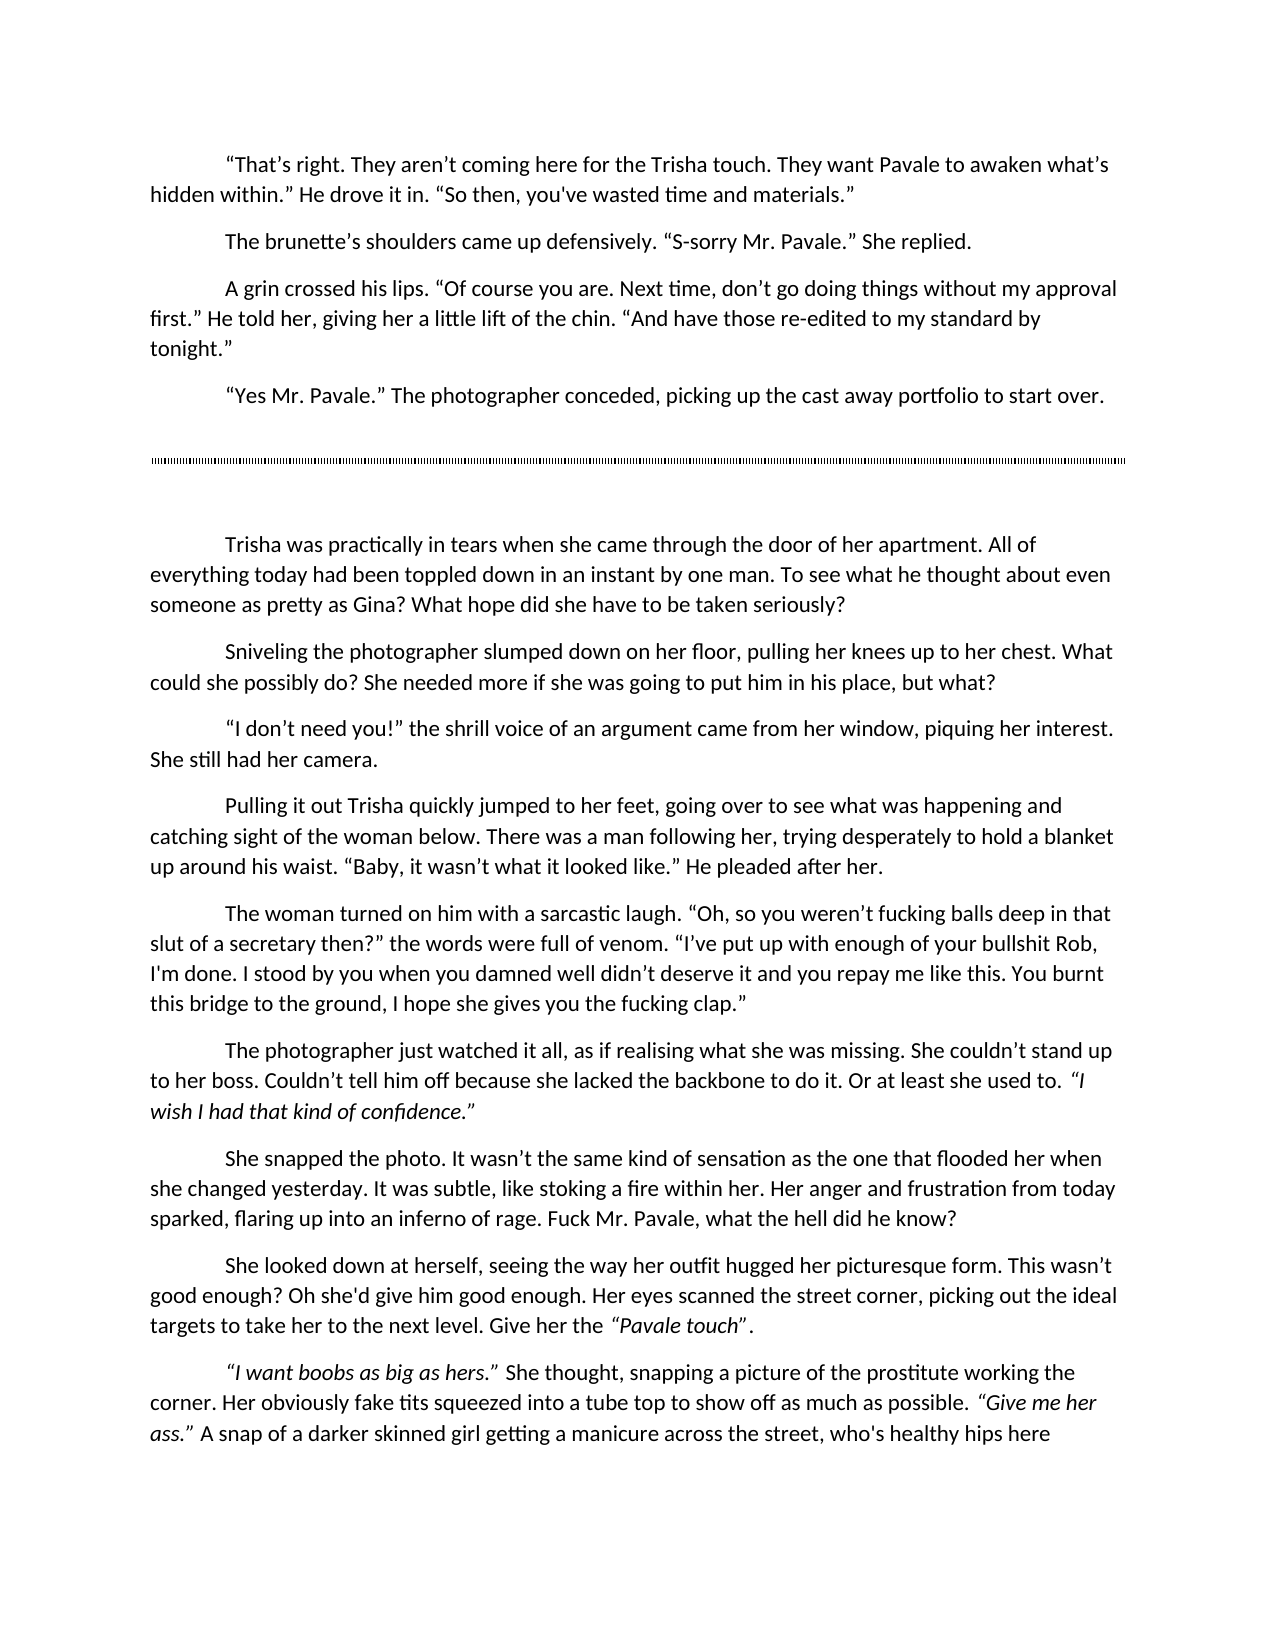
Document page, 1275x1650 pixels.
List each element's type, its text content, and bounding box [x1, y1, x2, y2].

text She looked down at herself, seeing the way her outfit hugged her picturesque form. This wasn’t good enough? Oh she'd give him good enough. Her eyes scanned the street corner, picking out the ideal targets to take her to the next level. Give her the “Pavale touch”. [150, 1251, 1125, 1339]
text “Yes Mr. Pavale.” The photographer conceded, picking up the cast away portfolio to start over. [150, 381, 1125, 409]
text Sniveling the photographer slumped down on her floor, pulling her knees up to her chest. What could she possibly do? She needed more if she was going to put him in his place, but what? [150, 637, 1125, 696]
text She snapped the photo. It wasn’t the same kind of sensation as the one that flooded her when she changed yesterday. It was subtle, like stoking a fire within her. Her anger and frustration from today sparked, flaring up into an inferno of rage. Fuck Mr. Pavale, what the hell did he know? [150, 1144, 1125, 1232]
text The brunette’s shoulders came up defensively. “S-sorry Mr. Pavale.” She replied. [150, 227, 1125, 255]
text The woman turned on him with a sarcastic laugh. “Oh, so you weren’t fucking balls deep in that slut of a secretary then?” the words were full of venom. “I’ve put up with enough of your bullshit Rob, I'm done. I stood by you when you damned well didn’t deserve it and you repay me like this. You burnt this bridge to the ground, I hope she gives you the fucking clap.” [150, 899, 1125, 1018]
text “I don’t need you!” the shrill voice of an argument came from her window, piquing her interest. She still had her camera. [150, 714, 1125, 773]
text “That’s right. They aren’t coming here for the Trisha touch. They want Pavale to awaken what’s hidden within.” He drove it in. “So then, you've wasted time and materials.” [150, 150, 1125, 208]
text Trisha was practically in tears when she came through the door of her apartment. All of everything today had been toppled down in an instant by one man. To see what he thought about even someone as pretty as Gina? What hope did she have to be taken seriously? [150, 530, 1125, 619]
text A grin crossed his lips. “Of course you are. Next time, don’t go doing things without my approval first.” He told her, giving her a little lift of the chin. “And have those re-edited to my standard by tonight.” [150, 274, 1125, 362]
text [150, 1358, 1125, 1447]
text Pulling it out Trisha quickly jumped to her feet, going over to see what was happening and catching sight of the woman below. There was a man following her, trying desperately to hold a blanket up around his waist. “Baby, it wasn’t what it looked like.” He pleaded after her. [150, 792, 1125, 880]
text The photographer just watched it all, as if realising what she was missing. She couldn’t stand up to her boss. Couldn’t tell him off because she lacked the backbone to do it. Or at least she used to. “I wish I had that kind of confidence.” [150, 1036, 1125, 1125]
